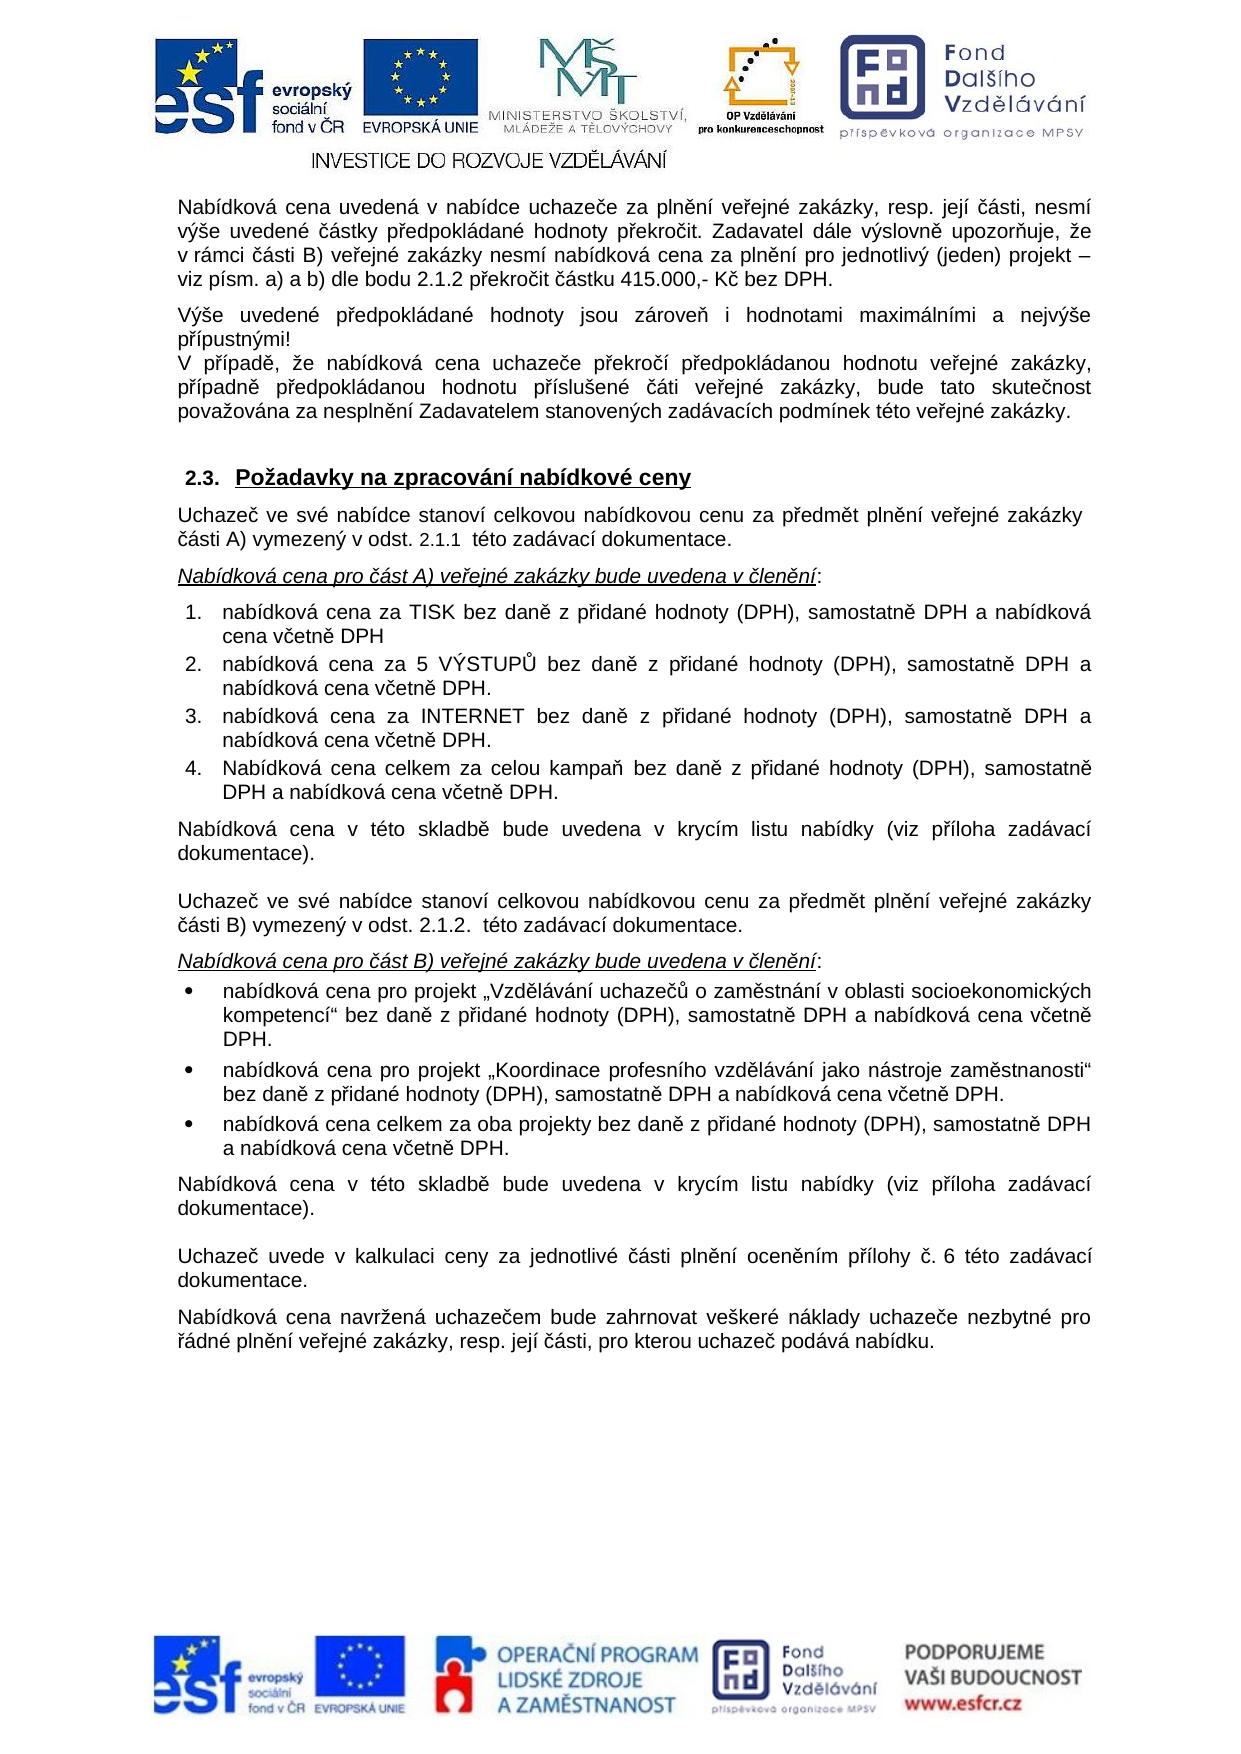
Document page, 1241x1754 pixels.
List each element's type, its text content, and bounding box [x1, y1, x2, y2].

text Nabídková cena uvedená v nabídce uchazeče za plnění veřejné zakázky, resp. její části, nesmí výše uvedené částky předpokládané hodnoty překročit. Zadavatel dále výslovně upozorňuje, že v rámci části B) veřejné zakázky nesmí nabídková cena za plnění pro jednotlivý (jeden) projekt – viz písm. a) a b) dle bodu 2.1.2 překročit částku 415.000,- Kč bez DPH. [177, 195, 1092, 291]
list nabídková cena pro projekt „Koordinace profesního vzdělávání jako nástroje zaměstnanosti“ bez daně z přidané hodnoty (DPH), samostatně DPH a nabídková cena včetně DPH. [185, 1057, 1092, 1105]
list nabídková cena pro projekt „Vzdělávání uchazečů o zaměstnání v oblasti socioekonomických kompetencí“ bez daně z přidané hodnoty (DPH), samostatně DPH a nabídková cena včetně DPH. [185, 979, 1092, 1051]
text Výše uvedené předpokládané hodnoty jsou zároveň i hodnotami maximálními a nejvýše přípustnými! V případě, že nabídková cena uchazeče překročí předpokládanou hodnotu veřejné zakázky, případně předpokládanou hodnotu příslušené čáti veřejné zakázky, bude tato skutečnost považována za nesplnění Zadavatelem stanovených zadávacích podmínek této veřejné zakázky. [177, 303, 1092, 423]
text Nabídková cena navržená uchazečem bude zahrnovat veškeré náklady uchazeče nezbytné pro řádné plnění veřejné zakázky, resp. její části, pro kterou uchazeč podává nabídku. [177, 1304, 1092, 1352]
text Uchazeč ve své nabídce stanoví celkovou nabídkovou cenu za předmět plnění veřejné zakázky části A) vymezený v odst. 2.1.1 této zadávací dokumentace. [177, 503, 1092, 551]
text Nabídková cena v této skladbě bude uvedena v krycím listu nabídky (viz příloha zadávací dokumentace). [177, 1172, 1092, 1220]
picture [148, 29, 1092, 174]
text Nabídková cena v této skladbě bude uvedena v krycím listu nabídky (viz příloha zadávací dokumentace). [177, 817, 1092, 864]
list Nabídková cena celkem za celou kampaň bez daně z přidané hodnoty (DPH), samostatně DPH a nabídková cena včetně DPH. [185, 756, 1092, 804]
list nabídková cena za INTERNET bez daně z přidané hodnoty (DPH), samostatně DPH a nabídková cena včetně DPH. [185, 704, 1092, 752]
text Uchazeč uvede v kalkulaci ceny za jednotlivé části plnění oceněním přílohy č. 6 této zadávací dokumentace. [177, 1244, 1092, 1292]
text Nabídková cena pro část B) veřejné zakázky bude uvedena v členění: [177, 949, 1092, 973]
list Požadavky na zpracování nabídkové ceny [185, 464, 1092, 491]
text Uchazeč ve své nabídce stanoví celkovou nabídkovou cenu za předmět plnění veřejné zakázky části B) vymezený v odst. 2.1.2. této zadávací dokumentace. [177, 888, 1092, 936]
list nabídková cena celkem za oba projekty bez daně z přidané hodnoty (DPH), samostatně DPH a nabídková cena včetně DPH. [185, 1112, 1092, 1160]
list nabídková cena za TISK bez daně z přidané hodnoty (DPH), samostatně DPH a nabídková cena včetně DPH [185, 600, 1092, 648]
text Nabídková cena pro část A) veřejné zakázky bude uvedena v členění: [177, 563, 1092, 587]
picture [148, 1631, 1092, 1721]
list nabídková cena za 5 VÝSTUPŮ bez daně z přidané hodnoty (DPH), samostatně DPH a nabídková cena včetně DPH. [185, 652, 1092, 700]
